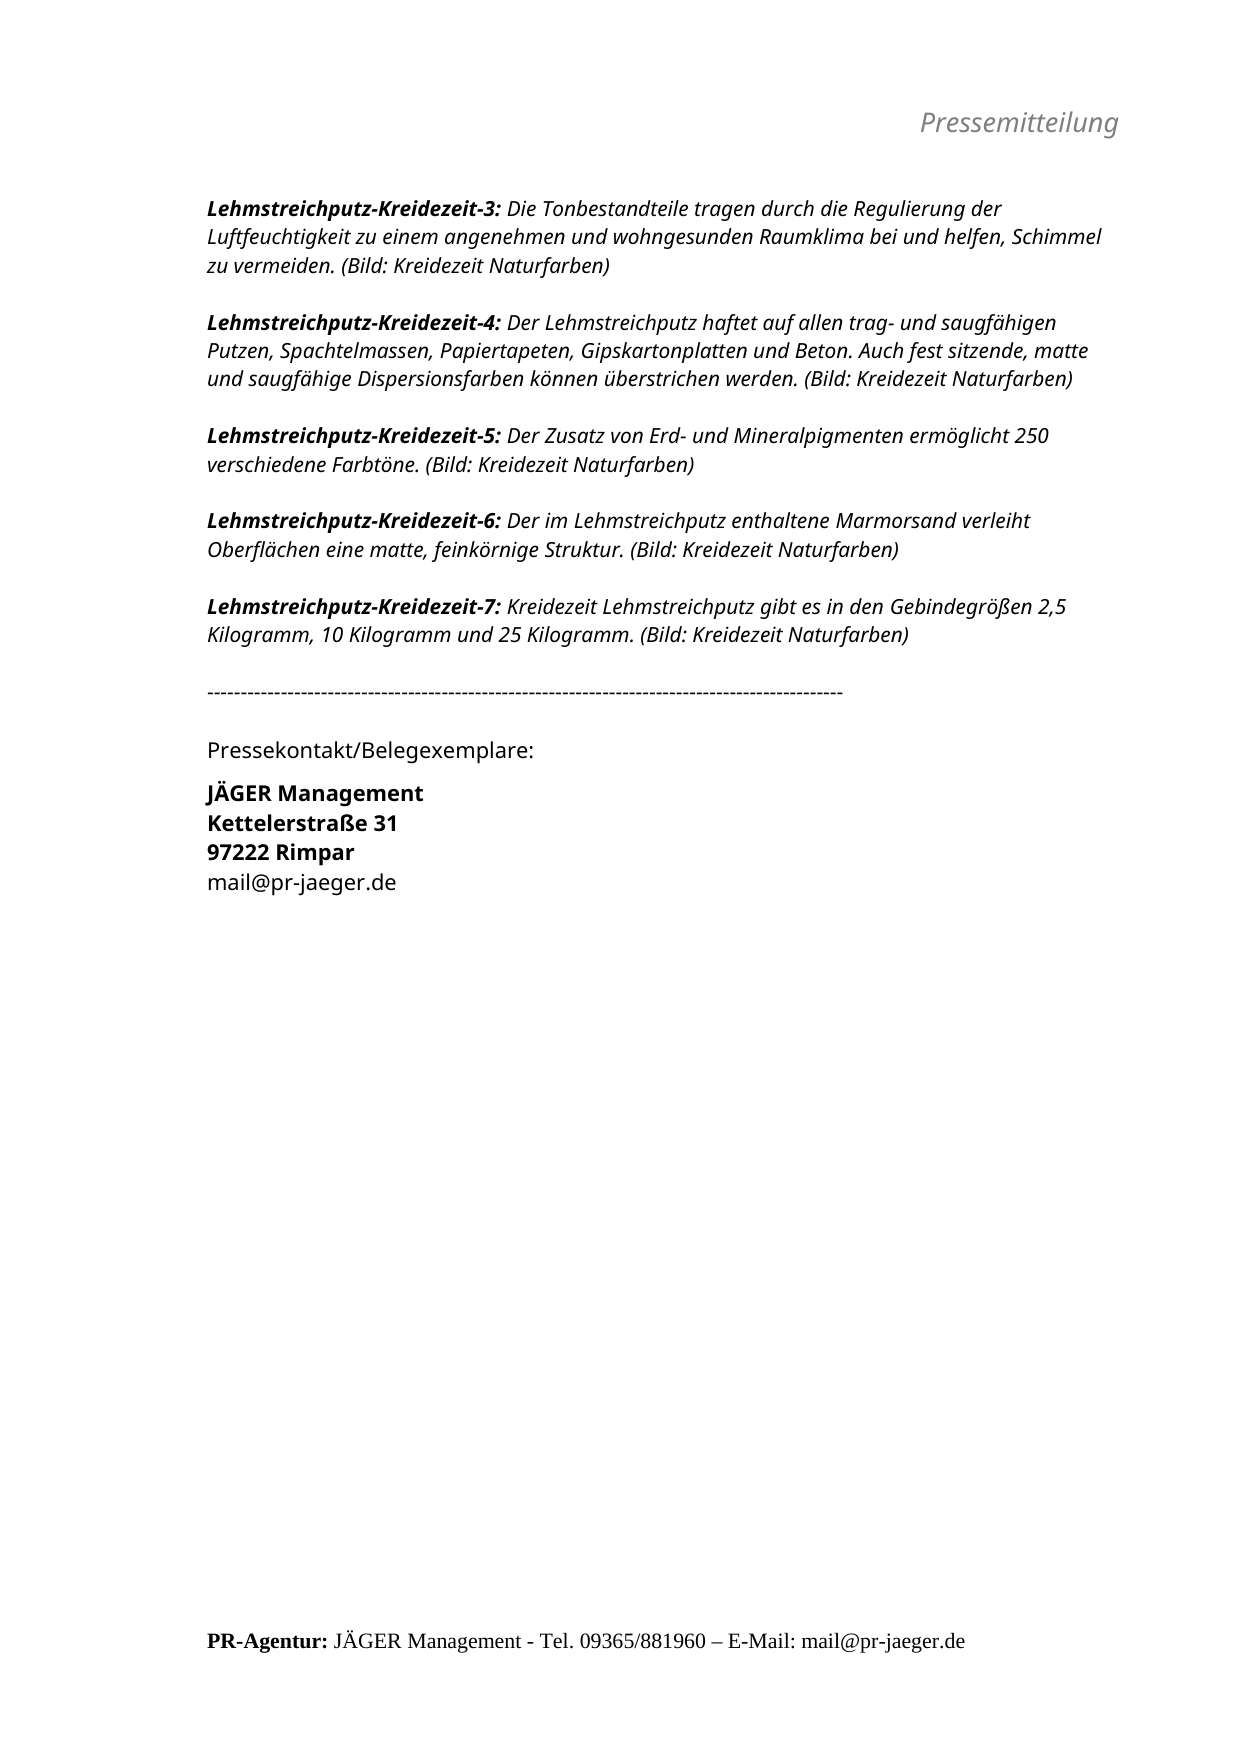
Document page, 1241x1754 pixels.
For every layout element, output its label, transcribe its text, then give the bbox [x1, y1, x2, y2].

text Lehmstreichputz-Kreidezeit-3: Die Tonbestandteile tragen durch die Regulierung der Luftfeuchtigkeit zu einem angenehmen und wohngesunden Raumklima bei und helfen, Schimmel zu vermeiden. (Bild: Kreidezeit Naturfarben) [207, 194, 1122, 279]
text Lehmstreichputz-Kreidezeit-6: Der im Lehmstreichputz enthaltene Marmorsand verleiht Oberflächen eine matte, feinkörnige Struktur. (Bild: Kreidezeit Naturfarben) [207, 507, 1122, 563]
text mail@pr-jaeger.de [207, 867, 1122, 897]
text Kettelerstraße 31 [207, 808, 1122, 837]
text Lehmstreichputz-Kreidezeit-5: Der Zusatz von Erd- und Mineralpigmenten ermöglicht 250 verschiedene Farbtöne. (Bild: Kreidezeit Naturfarben) [207, 421, 1122, 478]
text Pressekontakt/Belegexemplare: [207, 736, 1122, 765]
text Lehmstreichputz-Kreidezeit-7: Kreidezeit Lehmstreichputz gibt es in den Gebindegrößen 2,5 Kilogramm, 10 Kilogramm und 25 Kilogramm. (Bild: Kreidezeit Naturfarben) [207, 592, 1122, 649]
text ----------------------------------------------------------------------------------------------- [207, 677, 1122, 706]
text Lehmstreichputz-Kreidezeit-4: Der Lehmstreichputz haftet auf allen trag- und saugfähigen Putzen, Spachtelmassen, Papiertapeten, Gipskartonplatten und Beton. Auch fest sitzende, matte und saugfähige Dispersionsfarben können überstrichen werden. (Bild: Kreidezeit Naturfarben) [207, 308, 1122, 393]
text 97222 Rimpar [207, 837, 1122, 867]
text JÄGER Management [207, 778, 1122, 808]
